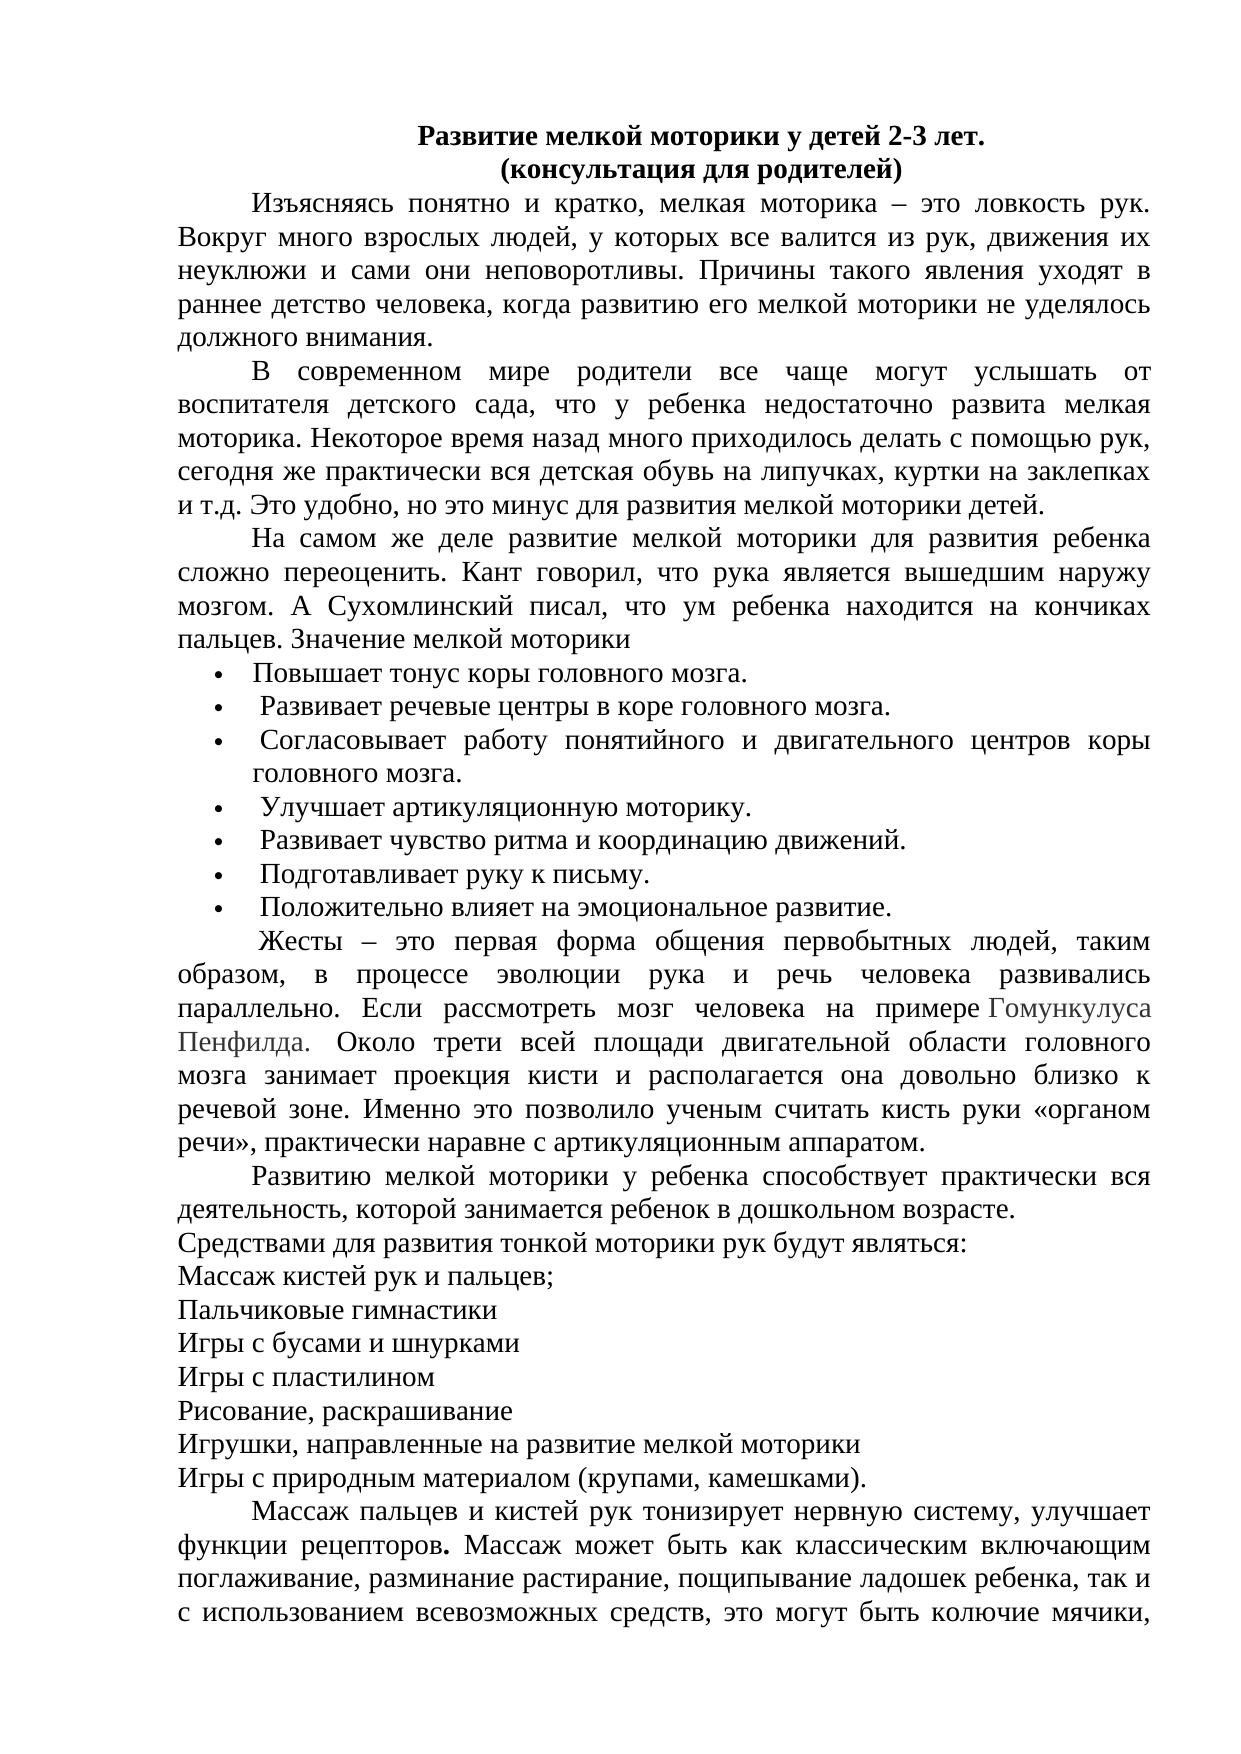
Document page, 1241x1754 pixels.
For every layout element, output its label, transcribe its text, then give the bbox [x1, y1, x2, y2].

text Игры с бусами и шнурками [177, 1326, 1152, 1359]
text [177, 1493, 1152, 1627]
text Средствами для развития тонкой моторики рук будут являться: [177, 1225, 1152, 1258]
text На самом же деле развитие мелкой моторики для развития ребенка сложно переоценить. Кант говорил, что рука является вышедшим наружу мозгом. А Сухомлинский писал, что ум ребенка находится на кончиках пальцев. Значение мелкой моторики [177, 521, 1152, 655]
list Согласовывает работу понятийного и двигательного центров коры головного мозга. [215, 722, 1152, 789]
text (консультация для родителей) [177, 152, 1152, 185]
list Развивает чувство ритма и координацию движений. [215, 822, 1152, 856]
text Развитие мелкой моторики у детей 2-3 лет. [177, 118, 1152, 152]
text Пальчиковые гимнастики [177, 1292, 1152, 1326]
text Изъясняясь понятно и кратко, мелкая моторика – это ловкость рук. Вокруг много взрослых людей, у которых все валится из рук, движения их неуклюжи и сами они неповоротливы. Причины такого явления уходят в раннее детство человека, когда развитию его мелкой моторики не уделялось должного внимания. [177, 185, 1152, 353]
text Жесты – это первая форма общения первобытных людей, таким образом, в процессе эволюции рука и речь человека развивались параллельно. Если рассмотреть мозг человека на примере Гомункулуса Пенфилда. Около трети всей площади двигательной области головного мозга занимает проекция кисти и располагается она довольно близко к речевой зоне. Именно это позволило ученым считать кисть руки «органом речи», практически наравне с артикуляционным аппаратом. [177, 923, 1152, 1158]
list Положительно влияет на эмоциональное развитие. [215, 889, 1152, 923]
list Развивает речевые центры в коре головного мозга. [215, 688, 1152, 722]
text Игрушки, направленные на развитие мелкой моторики [177, 1426, 1152, 1460]
list Подготавливает руку к письму. [215, 856, 1152, 889]
text Массаж кистей рук и пальцев; [177, 1258, 1152, 1292]
list Повышает тонус коры головного мозга. [215, 655, 1152, 688]
text В современном мире родители все чаще могут услышать от воспитателя детского сада, что у ребенка недостаточно развита мелкая моторика. Некоторое время назад много приходилось делать с помощью рук, сегодня же практически вся детская обувь на липучках, куртки на заклепках и т.д. Это удобно, но это минус для развития мелкой моторики детей. [177, 353, 1152, 521]
text Игры с природным материалом (крупами, камешками). [177, 1460, 1152, 1493]
text Игры с пластилином [177, 1359, 1152, 1393]
text Развитию мелкой моторики у ребенка способствует практически вся деятельность, которой занимается ребенок в дошкольном возрасте. [177, 1158, 1152, 1225]
text Рисование, раскрашивание [177, 1393, 1152, 1426]
list Улучшает артикуляционную моторику. [215, 789, 1152, 822]
